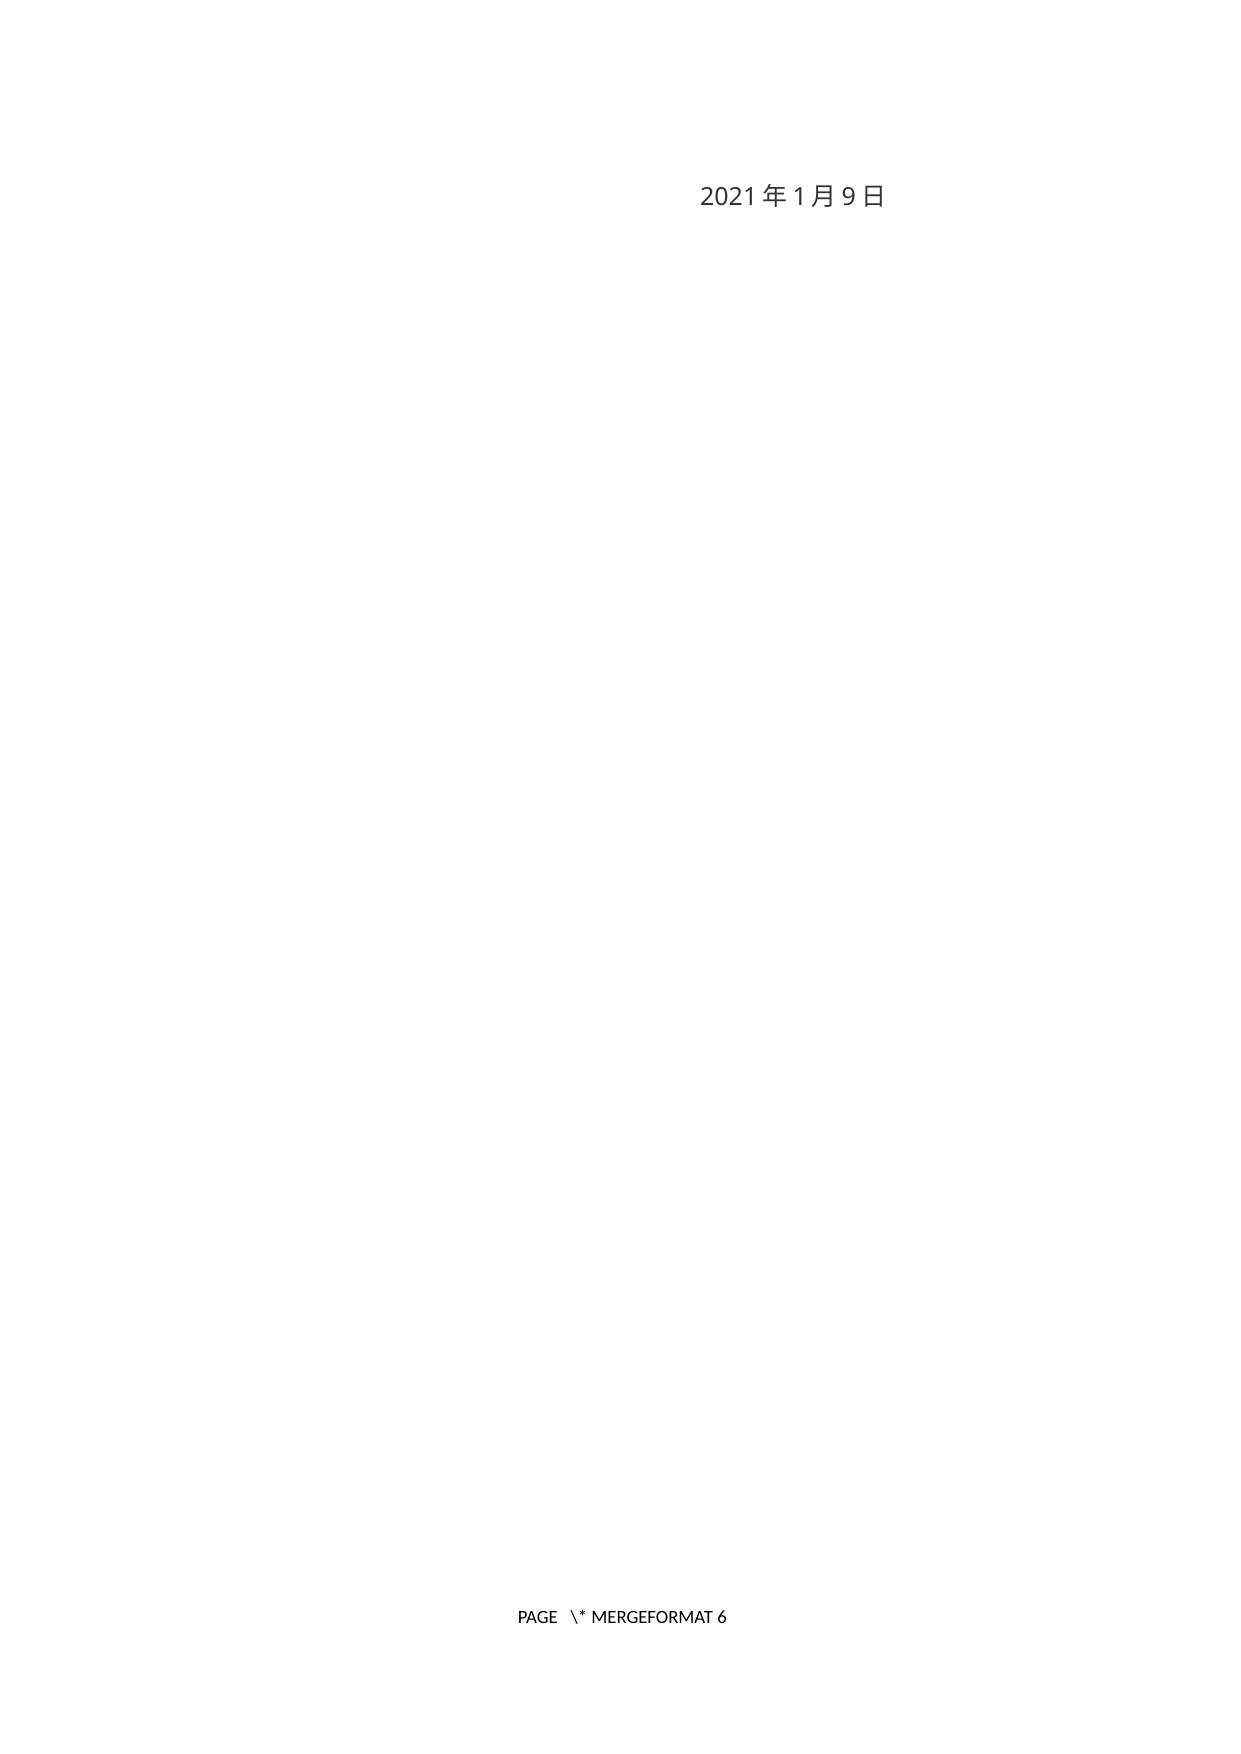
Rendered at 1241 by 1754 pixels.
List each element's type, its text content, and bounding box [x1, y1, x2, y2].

text 2021年1月9日 [187, 162, 1053, 227]
